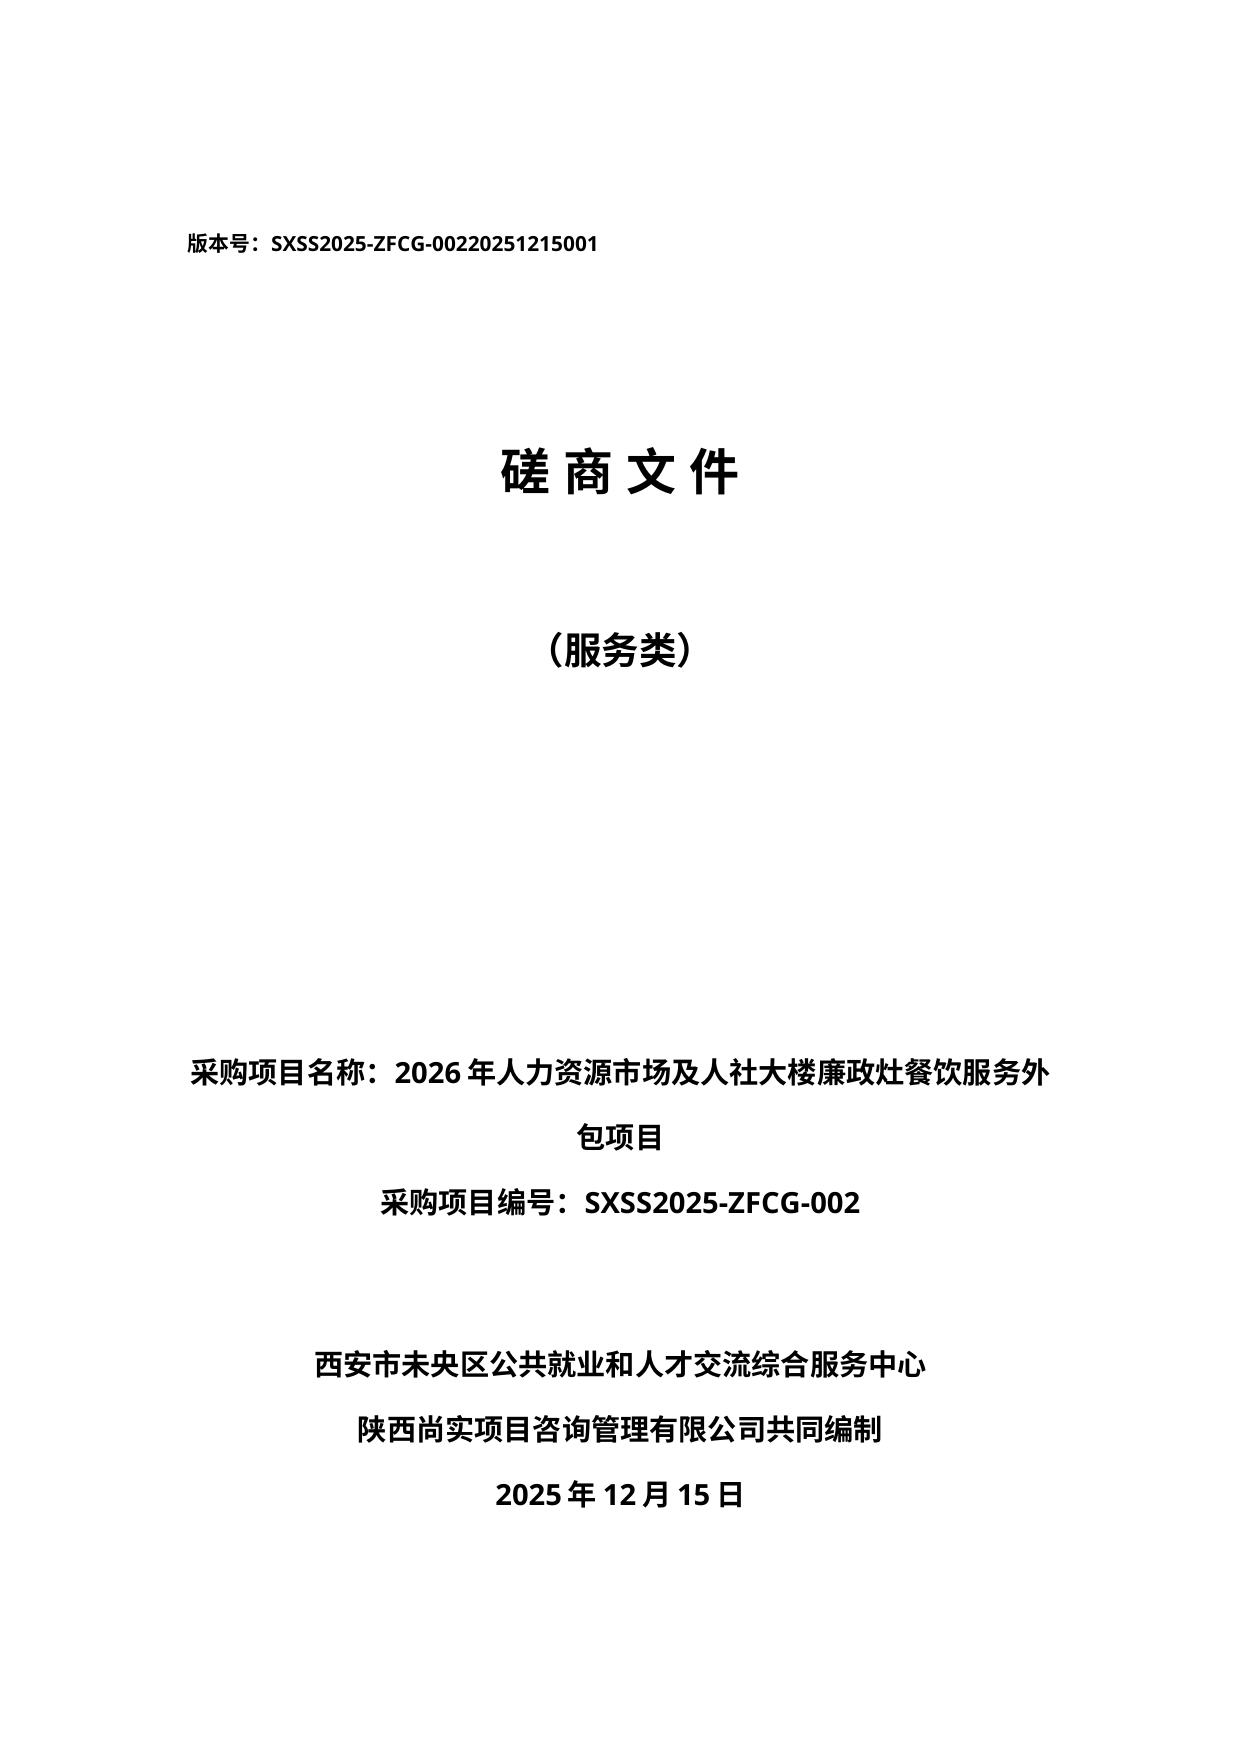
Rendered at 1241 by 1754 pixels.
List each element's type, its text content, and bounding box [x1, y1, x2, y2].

text （服务类） [187, 617, 1053, 1039]
text 版本号：SXSS2025-ZFCG-00220251215001 [187, 227, 1053, 422]
text 采购项目名称：2026年人力资源市场及人社大楼廉政灶餐饮服务外包项目 [187, 1039, 1053, 1169]
text 采购项目编号：SXSS2025-ZFCG-002 [187, 1169, 1053, 1332]
text 磋 商 文 件 [187, 422, 1053, 617]
text 陕西尚实项目咨询管理有限公司共同编制 [187, 1397, 1053, 1462]
text 2025年12月15日 [187, 1462, 1053, 1527]
text 西安市未央区公共就业和人才交流综合服务中心 [187, 1332, 1053, 1397]
